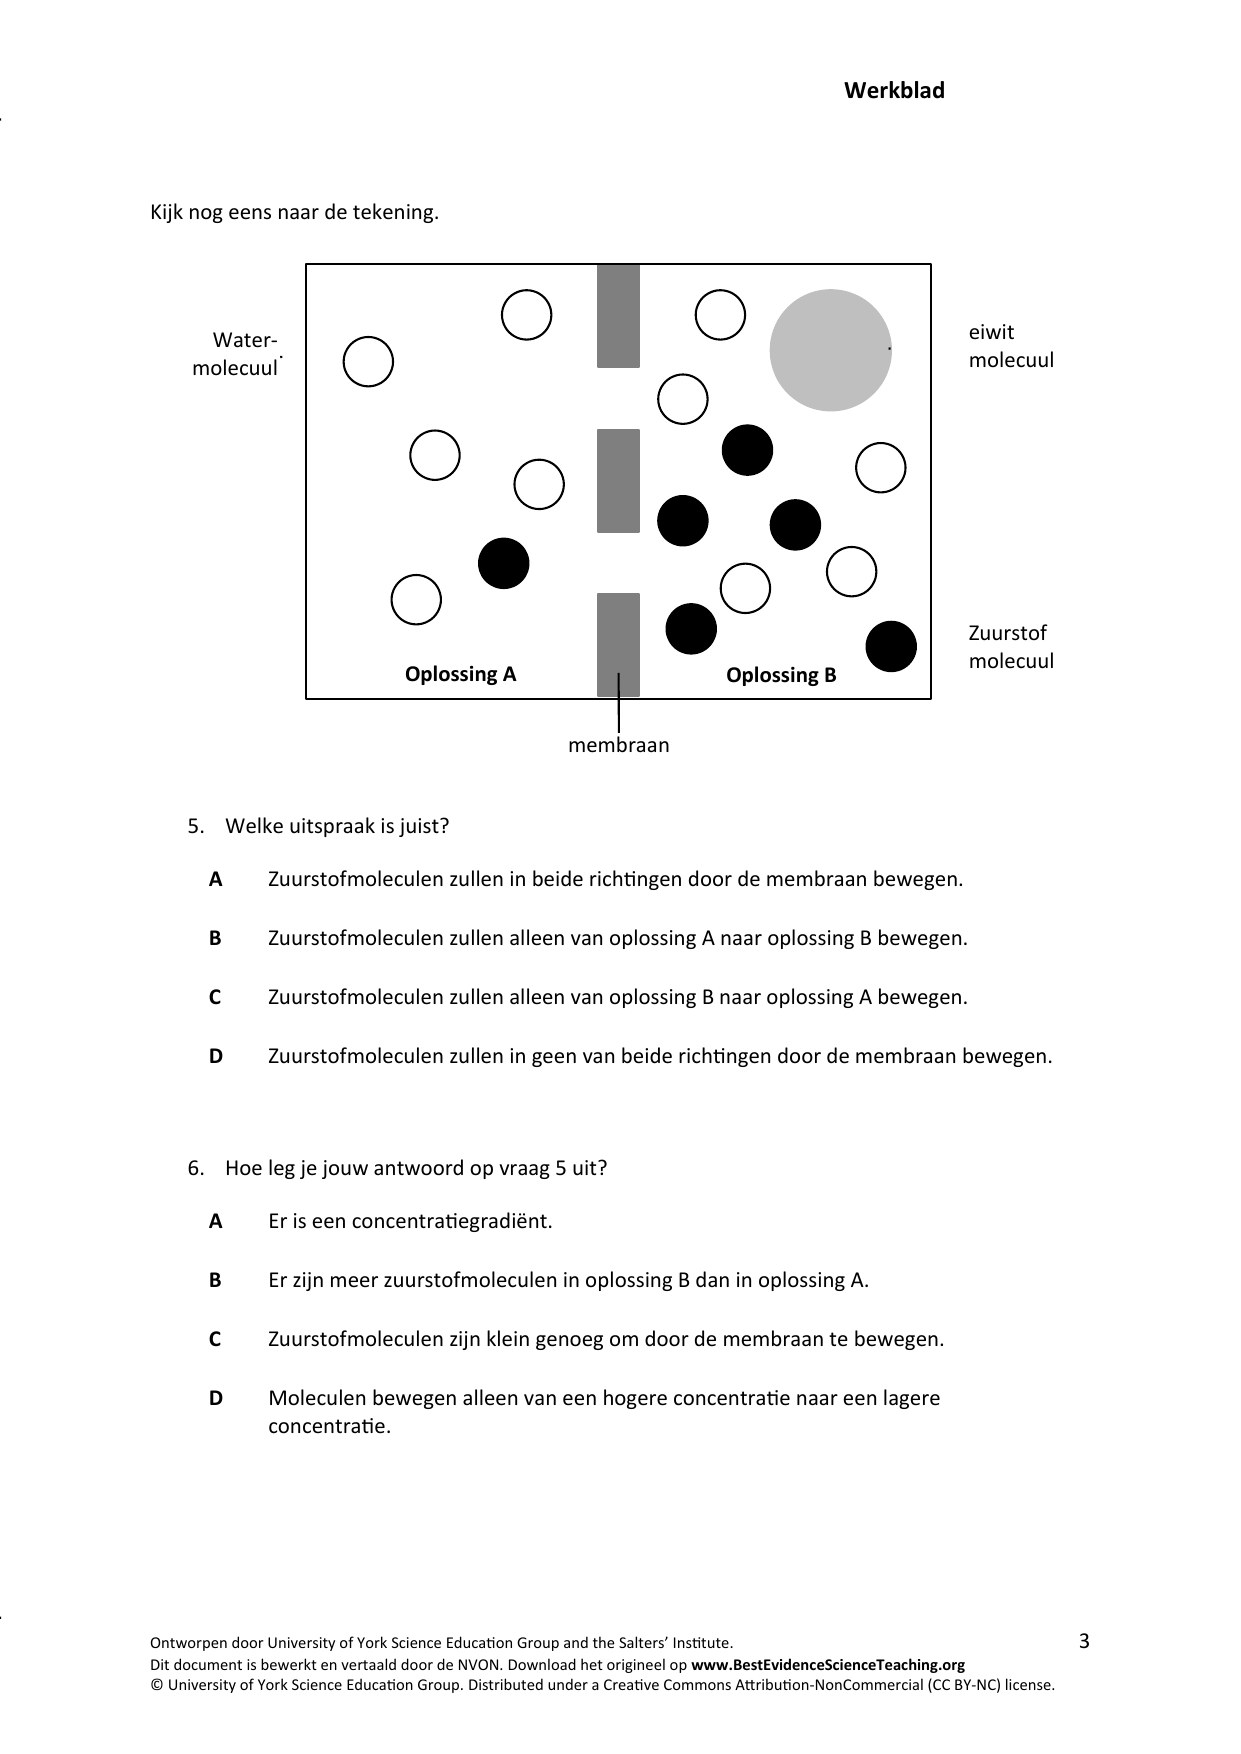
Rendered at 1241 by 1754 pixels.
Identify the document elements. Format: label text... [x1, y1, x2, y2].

table_cell B [197, 923, 257, 982]
text Kijk nog eens naar de tekening. [150, 197, 1090, 225]
list Welke uitspraak is juist? [187, 811, 1090, 839]
table_cell C [197, 982, 257, 1041]
table_header A [197, 864, 257, 923]
table_cell Zuurstofmoleculen zijn klein genoeg om door de membraan te bewegen. [257, 1325, 1078, 1383]
table_header Zuurstofmoleculen zullen in beide richtingen door de membraan bewegen. [257, 864, 1078, 923]
table_cell Zuurstofmoleculen zullen alleen van oplossing B naar oplossing A bewegen. [257, 982, 1078, 1041]
table_cell D [197, 1384, 257, 1443]
table_cell Zuurstofmoleculen zullen alleen van oplossing A naar oplossing B bewegen. [257, 923, 1078, 982]
table_header A [197, 1206, 257, 1265]
table_cell B [197, 1265, 257, 1324]
table_header Er is een concentratiegradiënt. [257, 1206, 1078, 1265]
table_cell D [197, 1041, 257, 1100]
list Hoe leg je jouw antwoord op vraag 5 uit? [187, 1153, 1090, 1181]
table_cell C [197, 1325, 257, 1383]
table_cell Zuurstofmoleculen zullen in geen van beide richtingen door de membraan bewegen. [257, 1041, 1078, 1100]
table_cell Er zijn meer zuurstofmoleculen in oplossing B dan in oplossing A. [257, 1265, 1078, 1324]
table_cell Moleculen bewegen alleen van een hogere concentratie naar een lagere concentratie. [257, 1384, 1078, 1443]
